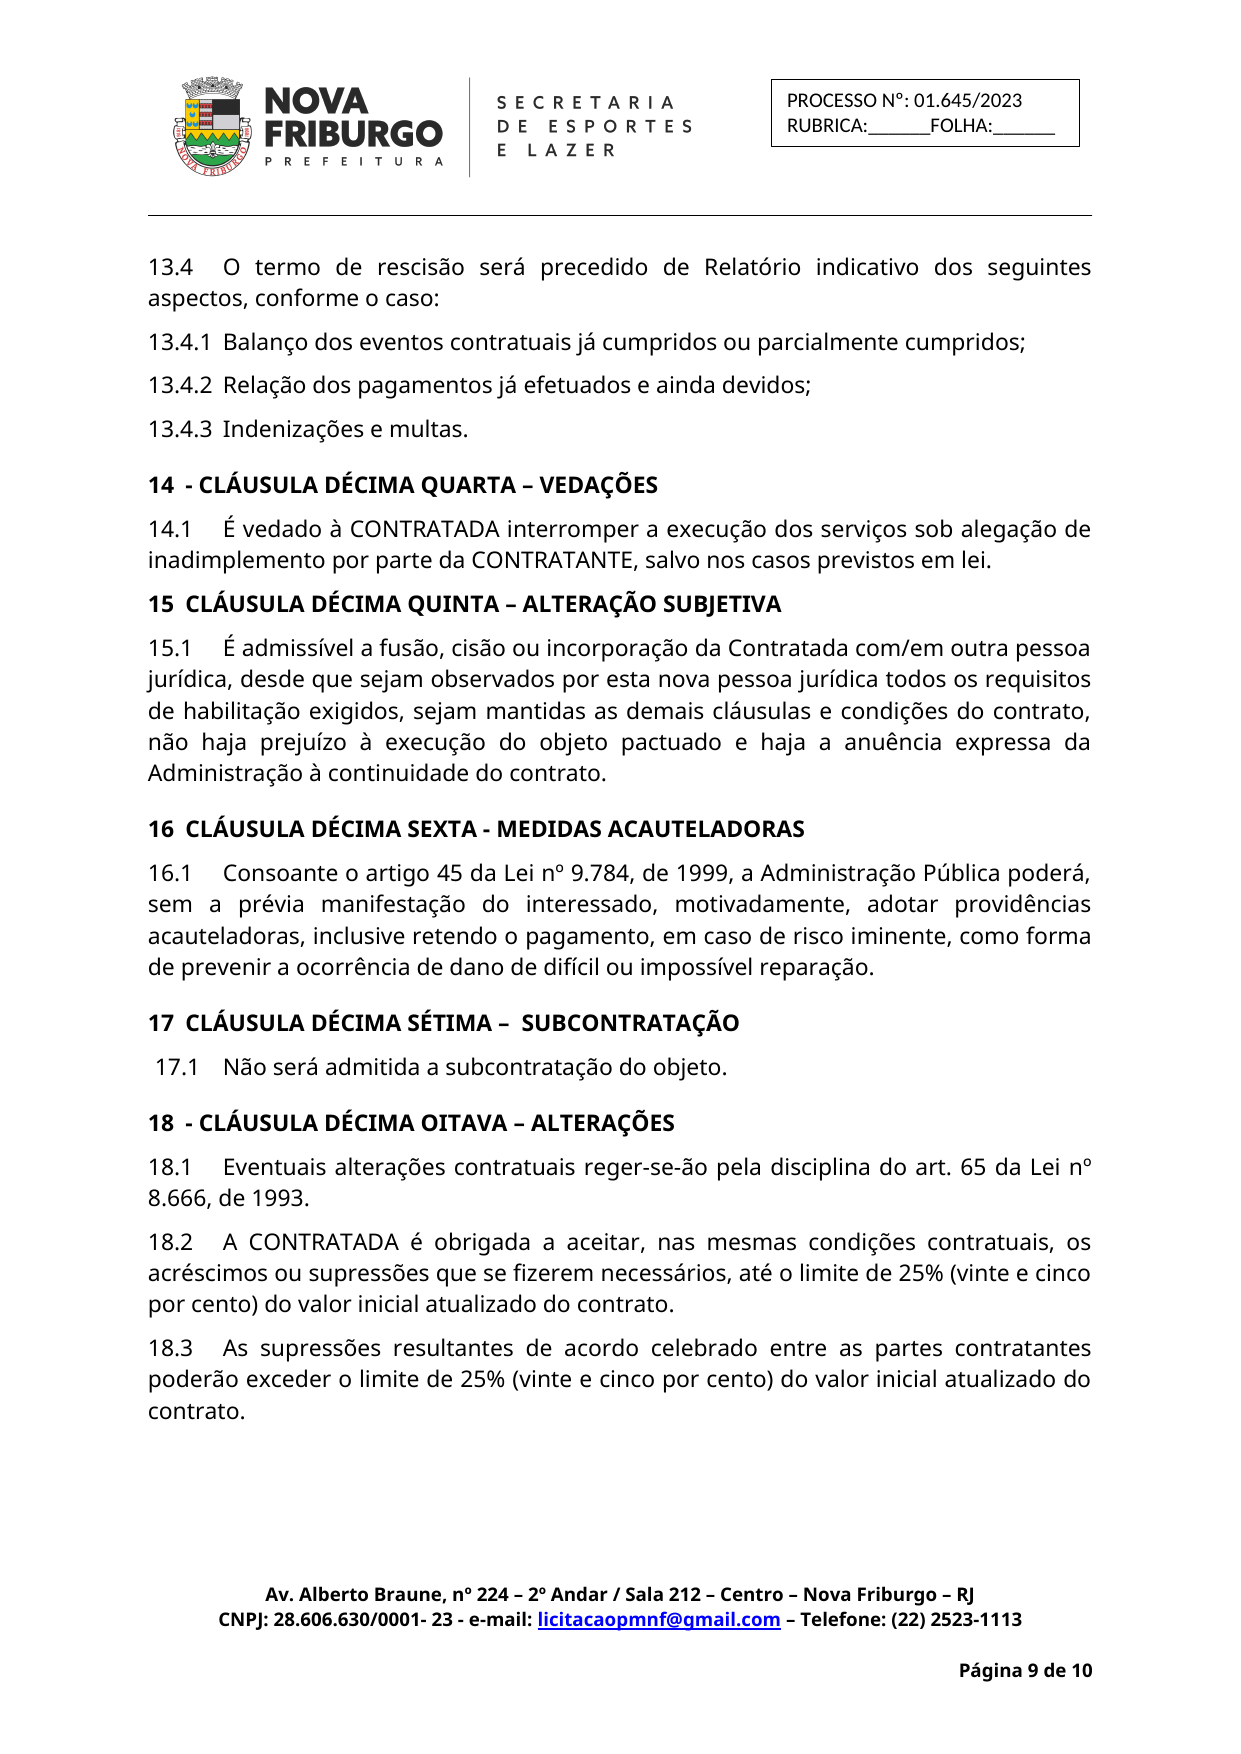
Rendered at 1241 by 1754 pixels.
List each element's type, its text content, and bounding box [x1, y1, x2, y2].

picture [150, 60, 719, 195]
list Eventuais alterações contratuais reger-se-ão pela disciplina do art. 65 da Lei nº 8.666, de 1993. [148, 1151, 1092, 1213]
list É admissível a fusão, cisão ou incorporação da Contratada com/em outra pessoa jurídica, desde que sejam observados por esta nova pessoa jurídica todos os requisitos de habilitação exigidos, sejam mantidas as demais cláusulas e condições do contrato, não haja prejuízo à execução do objeto pactuado e haja a anuência expressa da Administração à continuidade do contrato. [148, 632, 1092, 788]
list - CLÁUSULA DÉCIMA QUARTA – VEDAÇÕES [148, 469, 1092, 501]
list As supressões resultantes de acordo celebrado entre as partes contratantes poderão exceder o limite de 25% (vinte e cinco por cento) do valor inicial atualizado do contrato. [148, 1332, 1092, 1426]
list Não será admitida a subcontratação do objeto. [154, 1051, 1092, 1082]
list A CONTRATADA é obrigada a aceitar, nas mesmas condições contratuais, os acréscimos ou supressões que se fizerem necessários, até o limite de 25% (vinte e cinco por cento) do valor inicial atualizado do contrato. [148, 1226, 1092, 1319]
list Indenizações e multas. [148, 413, 1092, 444]
list Balanço dos eventos contratuais já cumpridos ou parcialmente cumpridos; [148, 326, 1092, 357]
list Relação dos pagamentos já efetuados e ainda devidos; [148, 369, 1092, 401]
list CLÁUSULA DÉCIMA SEXTA - MEDIDAS ACAUTELADORAS [148, 813, 1092, 844]
list Consoante o artigo 45 da Lei nº 9.784, de 1999, a Administração Pública poderá, sem a prévia manifestação do interessado, motivadamente, adotar providências acauteladoras, inclusive retendo o pagamento, em caso de risco iminente, como forma de prevenir a ocorrência de dano de difícil ou impossível reparação. [148, 857, 1092, 982]
list CLÁUSULA DÉCIMA SÉTIMA – SUBCONTRATAÇÃO [148, 1007, 1092, 1038]
list É vedado à CONTRATADA interromper a execução dos serviços sob alegação de inadimplemento por parte da CONTRATANTE, salvo nos casos previstos em lei. [148, 513, 1092, 576]
list O termo de rescisão será precedido de Relatório indicativo dos seguintes aspectos, conforme o caso: [148, 251, 1092, 313]
list CLÁUSULA DÉCIMA QUINTA – ALTERAÇÃO SUBJETIVA [148, 588, 1092, 619]
list - CLÁUSULA DÉCIMA OITAVA – ALTERAÇÕES [148, 1107, 1092, 1138]
